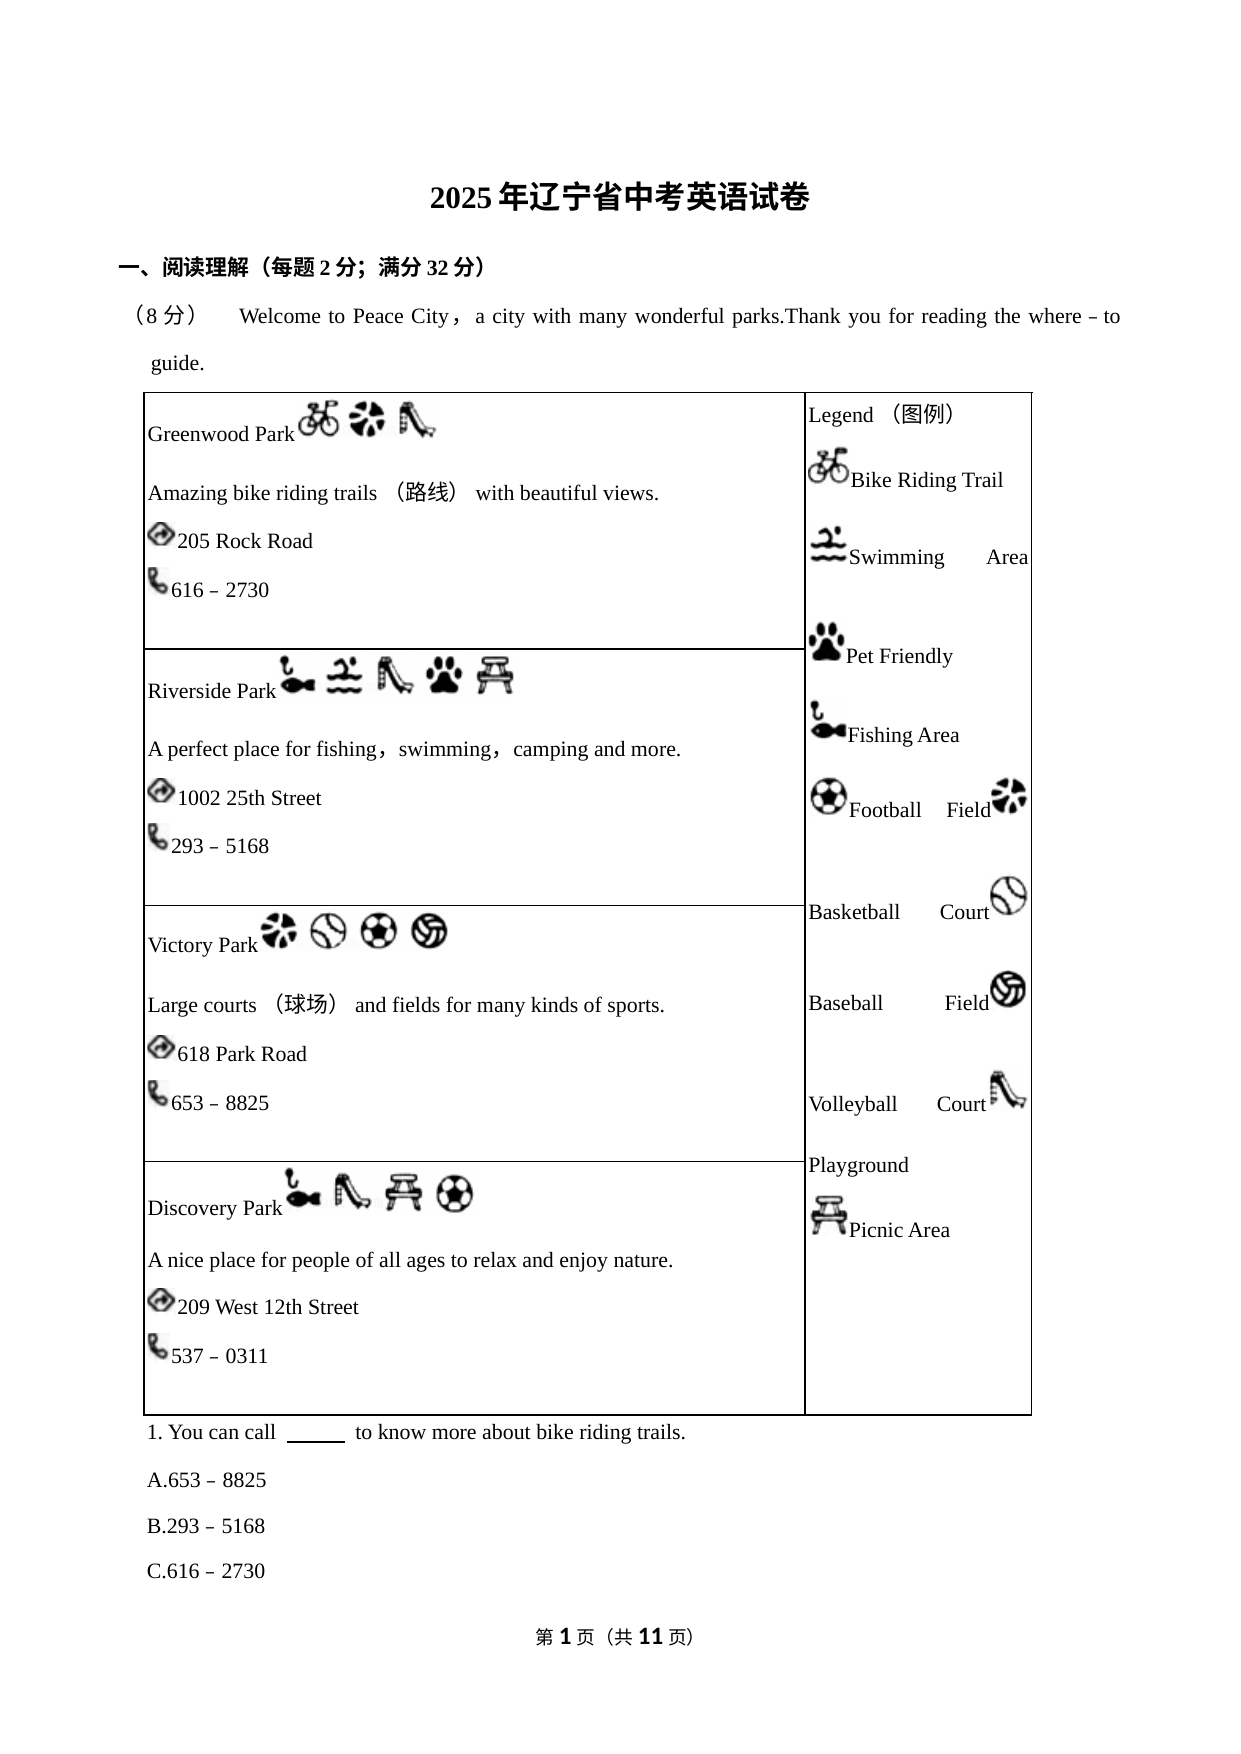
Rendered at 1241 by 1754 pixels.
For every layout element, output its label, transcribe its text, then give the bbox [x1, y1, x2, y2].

table_cell Discovery Park A nice place for people of all ages to relax and enjoy nature. 209 West 12th Street 537﹣0311 [145, 1162, 804, 1414]
table_header Legend （图例） Bike Riding Trail Swimming AreaPet Friendly Fishing Area Football FieldBasketball CourtBaseball FieldVolleyball CourtPlayground Picnic Area [806, 393, 1031, 1414]
picture [808, 1193, 849, 1238]
picture [808, 444, 851, 487]
picture [294, 396, 438, 442]
picture [989, 872, 1029, 920]
picture [258, 909, 449, 953]
picture [147, 778, 177, 806]
picture [986, 1067, 1029, 1112]
text 一、阅读理解（每题2分；满分32分） [118, 249, 1122, 282]
table_cell Riverside Park A perfect place for fishing，swimming，camping and more. 1002 25th Street 293﹣5168 [145, 650, 804, 904]
picture [147, 823, 171, 854]
text C.616﹣2730 [147, 1554, 1122, 1587]
picture [147, 1288, 177, 1315]
picture [808, 522, 849, 565]
text B.293﹣5168 [147, 1509, 1122, 1541]
text 2025年辽宁省中考英语试卷 [118, 162, 1122, 227]
picture [989, 970, 1029, 1011]
picture [147, 1080, 171, 1110]
table_cell Victory Park Large courts （球场） and fields for many kinds of sports. 618 Park Road 653﹣8825 [145, 906, 804, 1161]
picture [147, 1333, 171, 1363]
picture [808, 620, 846, 664]
text （8分） Welcome to Peace City，a city with many wonderful parks.Thank you for reading the where﹣to guide. [122, 298, 1122, 379]
text A.653﹣8825 [147, 1464, 1122, 1496]
text 1. You can call to know more about bike riding trails. [147, 1416, 1122, 1448]
picture [808, 775, 849, 818]
picture [808, 697, 848, 743]
picture [276, 652, 515, 699]
picture [147, 1035, 177, 1062]
table_header Greenwood Park Amazing bike riding trails （路线） with beautiful views. 205 Rock Road 616﹣2730 [145, 393, 804, 648]
picture [282, 1165, 476, 1216]
picture [991, 775, 1029, 818]
picture [147, 567, 171, 598]
picture [147, 522, 177, 549]
